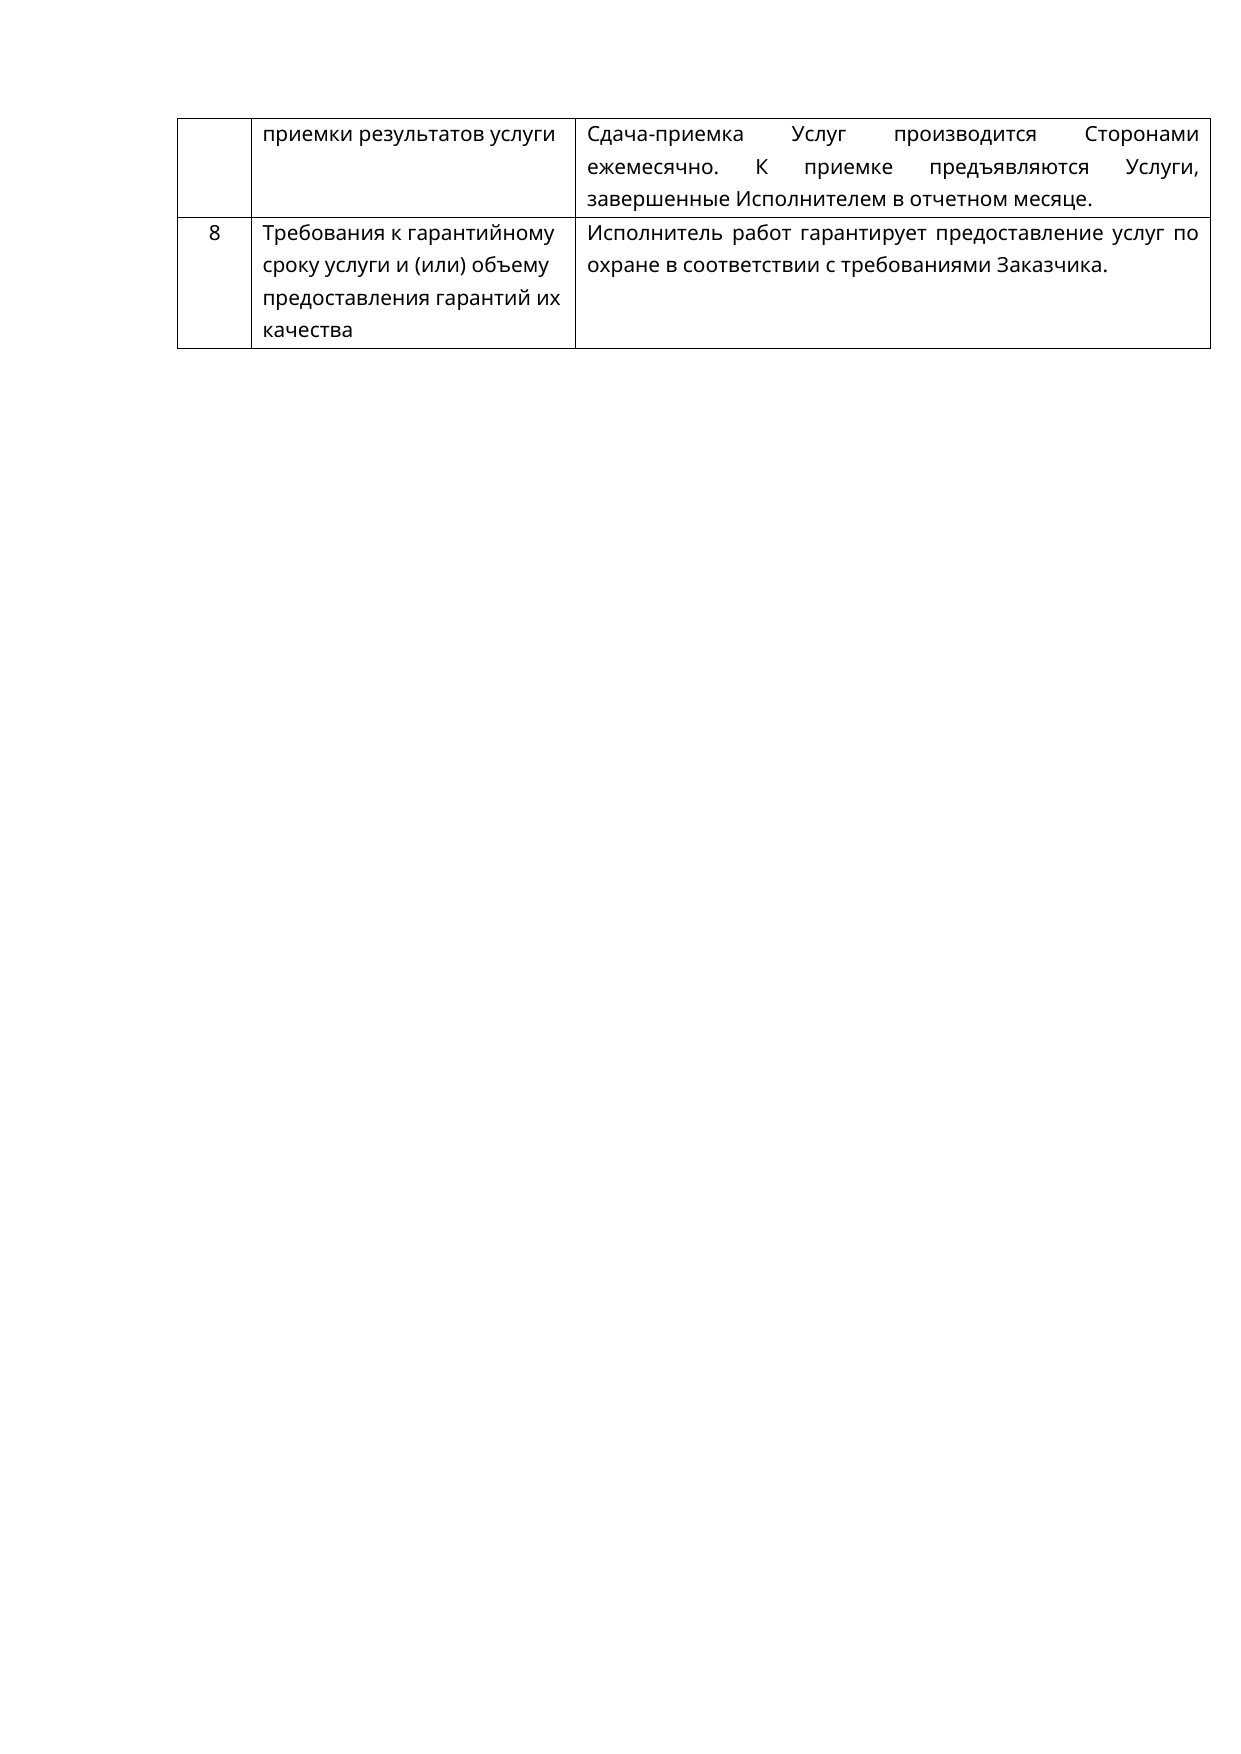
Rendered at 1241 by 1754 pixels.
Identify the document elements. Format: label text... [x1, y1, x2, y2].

table_cell 8 [178, 218, 251, 348]
table_cell Требования к гарантийному сроку услуги и (или) объему предоставления гарантий их качества [252, 218, 575, 348]
table_cell Требования к результатам услуги. Порядок сдачи и приемки результатов услуги [252, 119, 575, 217]
table_cell Исполнитель работ гарантирует предоставление услуг по охране в соответствии с требованиями Заказчика. [576, 218, 1210, 348]
table_cell 7 [178, 119, 251, 217]
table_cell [576, 119, 1210, 217]
